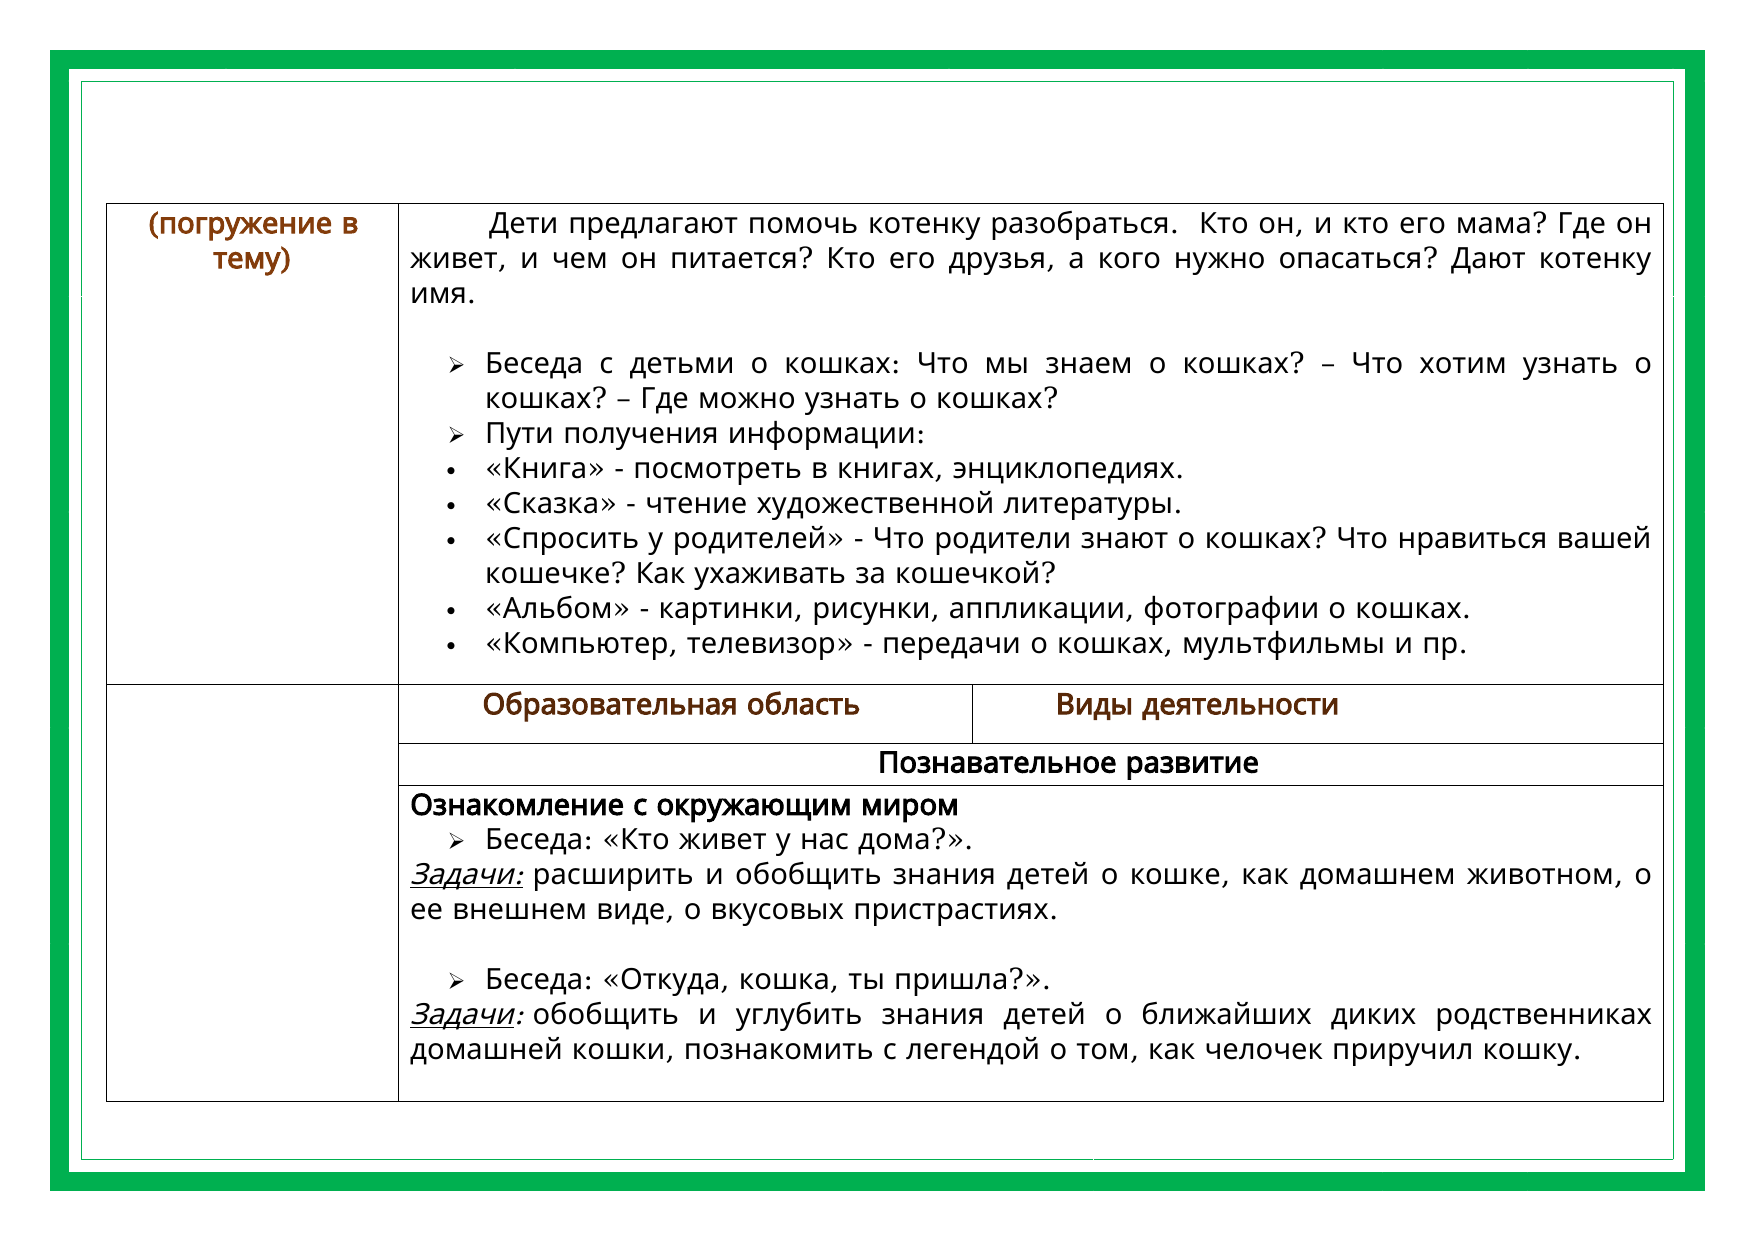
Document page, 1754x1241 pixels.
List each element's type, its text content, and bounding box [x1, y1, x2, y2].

table_cell Виды деятельности [973, 685, 1663, 742]
table_cell Образовательная область [399, 685, 972, 742]
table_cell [107, 204, 398, 684]
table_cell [399, 786, 1663, 1101]
table_cell [107, 685, 398, 1101]
table_cell Познавательное развитие [399, 744, 1663, 785]
